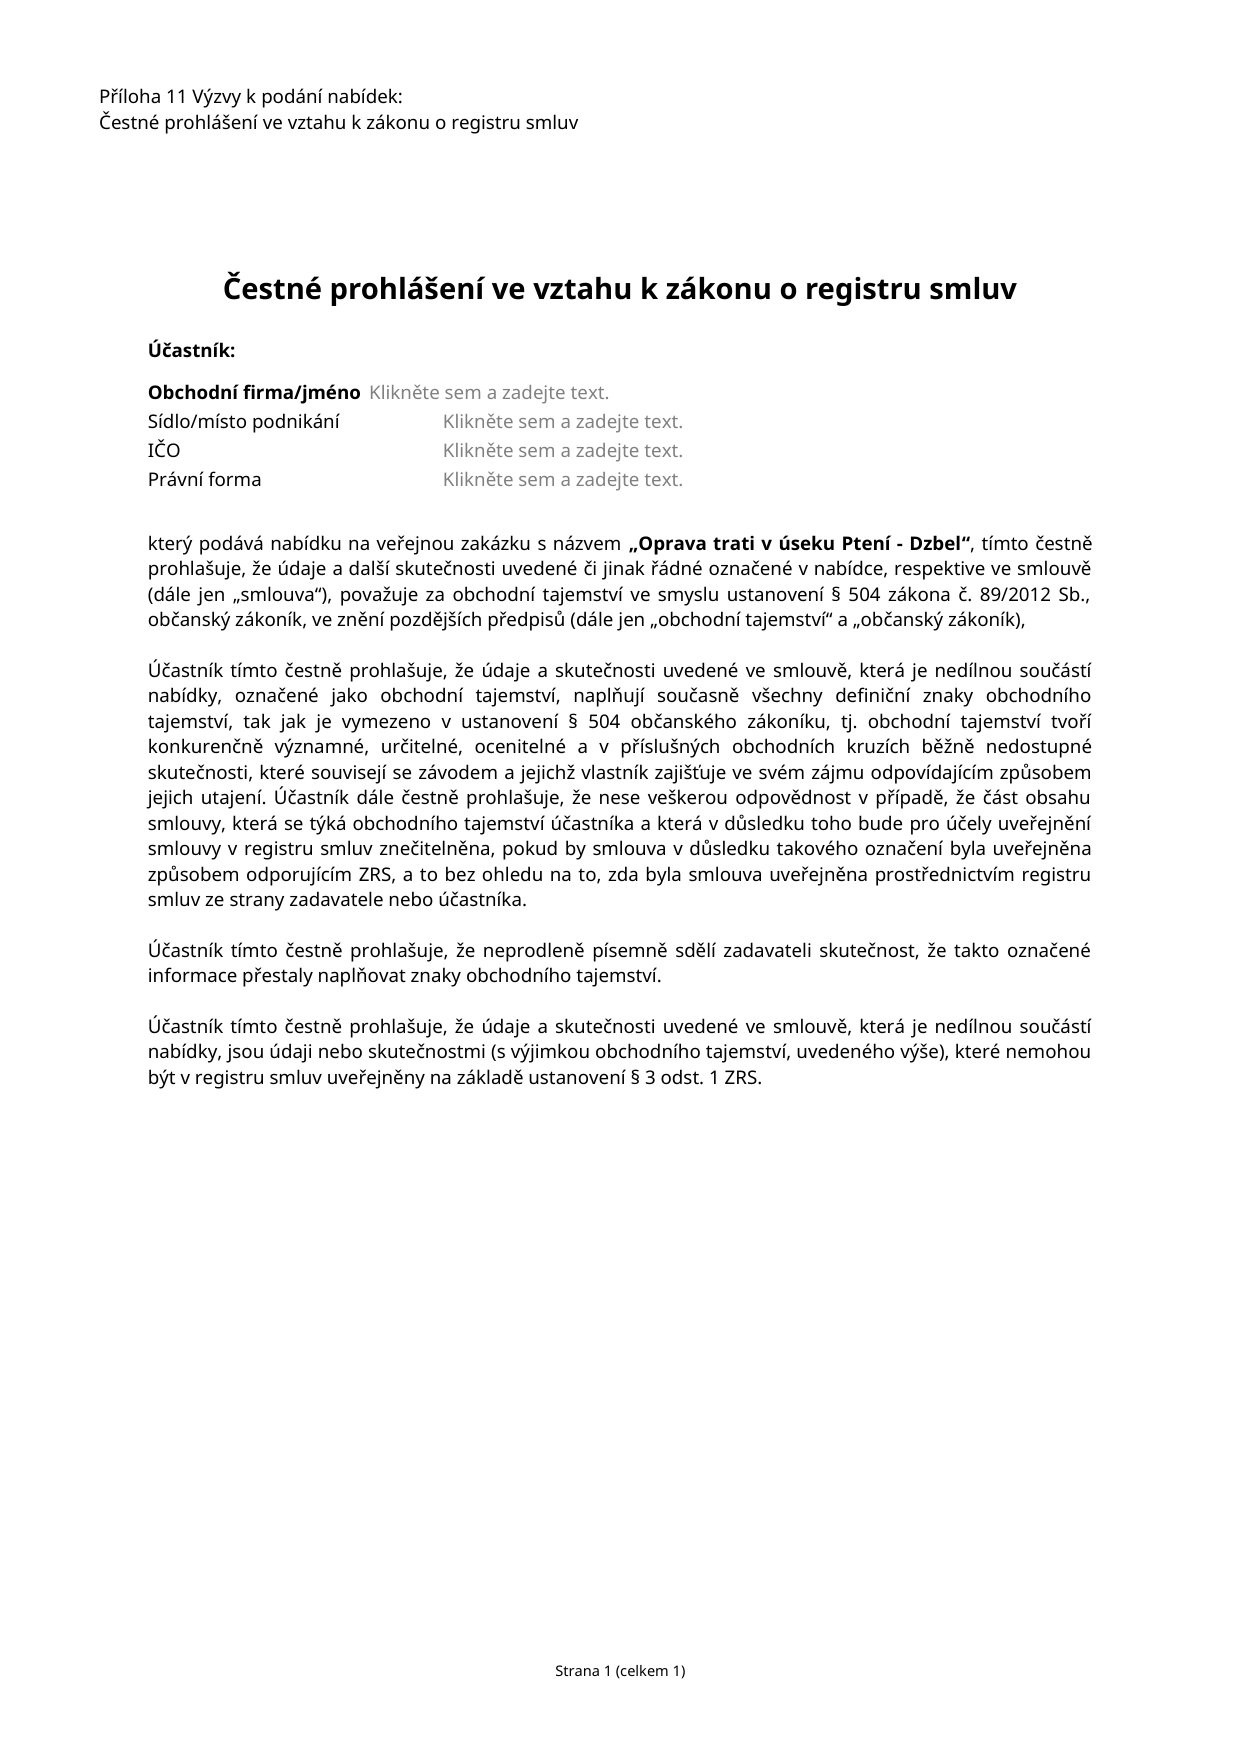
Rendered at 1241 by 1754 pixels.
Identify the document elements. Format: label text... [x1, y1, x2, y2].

text Účastník: [148, 333, 1093, 364]
text IČO [148, 434, 1093, 463]
title Čestné prohlášení ve vztahu k zákonu o registru smluv [148, 268, 1093, 308]
text Obchodní firma/jméno [148, 376, 1093, 405]
text Právní forma [148, 463, 1093, 492]
text který podává nabídku na veřejnou zakázku s názvem „Oprava trati v úseku Ptení - Dzbel“, tímto čestně prohlašuje, že údaje a další skutečnosti uvedené či jinak řádné označené v nabídce, respektive ve smlouvě (dále jen „smlouva“), považuje za obchodní tajemství ve smyslu ustanovení § 504 zákona č. 89/2012 Sb., občanský zákoník, ve znění pozdějších předpisů (dále jen „obchodní tajemství“ a „občanský zákoník), [148, 530, 1093, 632]
text Účastník tímto čestně prohlašuje, že údaje a skutečnosti uvedené ve smlouvě, která je nedílnou součástí nabídky, jsou údaji nebo skutečnostmi (s výjimkou obchodního tajemství, uvedeného výše), které nemohou být v registru smluv uveřejněny na základě ustanovení § 3 odst. 1 ZRS. [148, 1013, 1093, 1090]
text Účastník tímto čestně prohlašuje, že neprodleně písemně sdělí zadavateli skutečnost, že takto označené informace přestaly naplňovat znaky obchodního tajemství. [148, 937, 1093, 988]
text Sídlo/místo podnikání [148, 405, 1093, 434]
text Účastník tímto čestně prohlašuje, že údaje a skutečnosti uvedené ve smlouvě, která je nedílnou součástí nabídky, označené jako obchodní tajemství, naplňují současně všechny definiční znaky obchodního tajemství, tak jak je vymezeno v ustanovení § 504 občanského zákoníku, tj. obchodní tajemství tvoří konkurenčně významné, určitelné, ocenitelné a v příslušných obchodních kruzích běžně nedostupné skutečnosti, které souvisejí se závodem a jejichž vlastník zajišťuje ve svém zájmu odpovídajícím způsobem jejich utajení. Účastník dále čestně prohlašuje, že nese veškerou odpovědnost v případě, že část obsahu smlouvy, která se týká obchodního tajemství účastníka a která v důsledku toho bude pro účely uveřejnění smlouvy v registru smluv znečitelněna, pokud by smlouva v důsledku takového označení byla uveřejněna způsobem odporujícím ZRS, a to bez ohledu na to, zda byla smlouva uveřejněna prostřednictvím registru smluv ze strany zadavatele nebo účastníka. [148, 657, 1093, 912]
